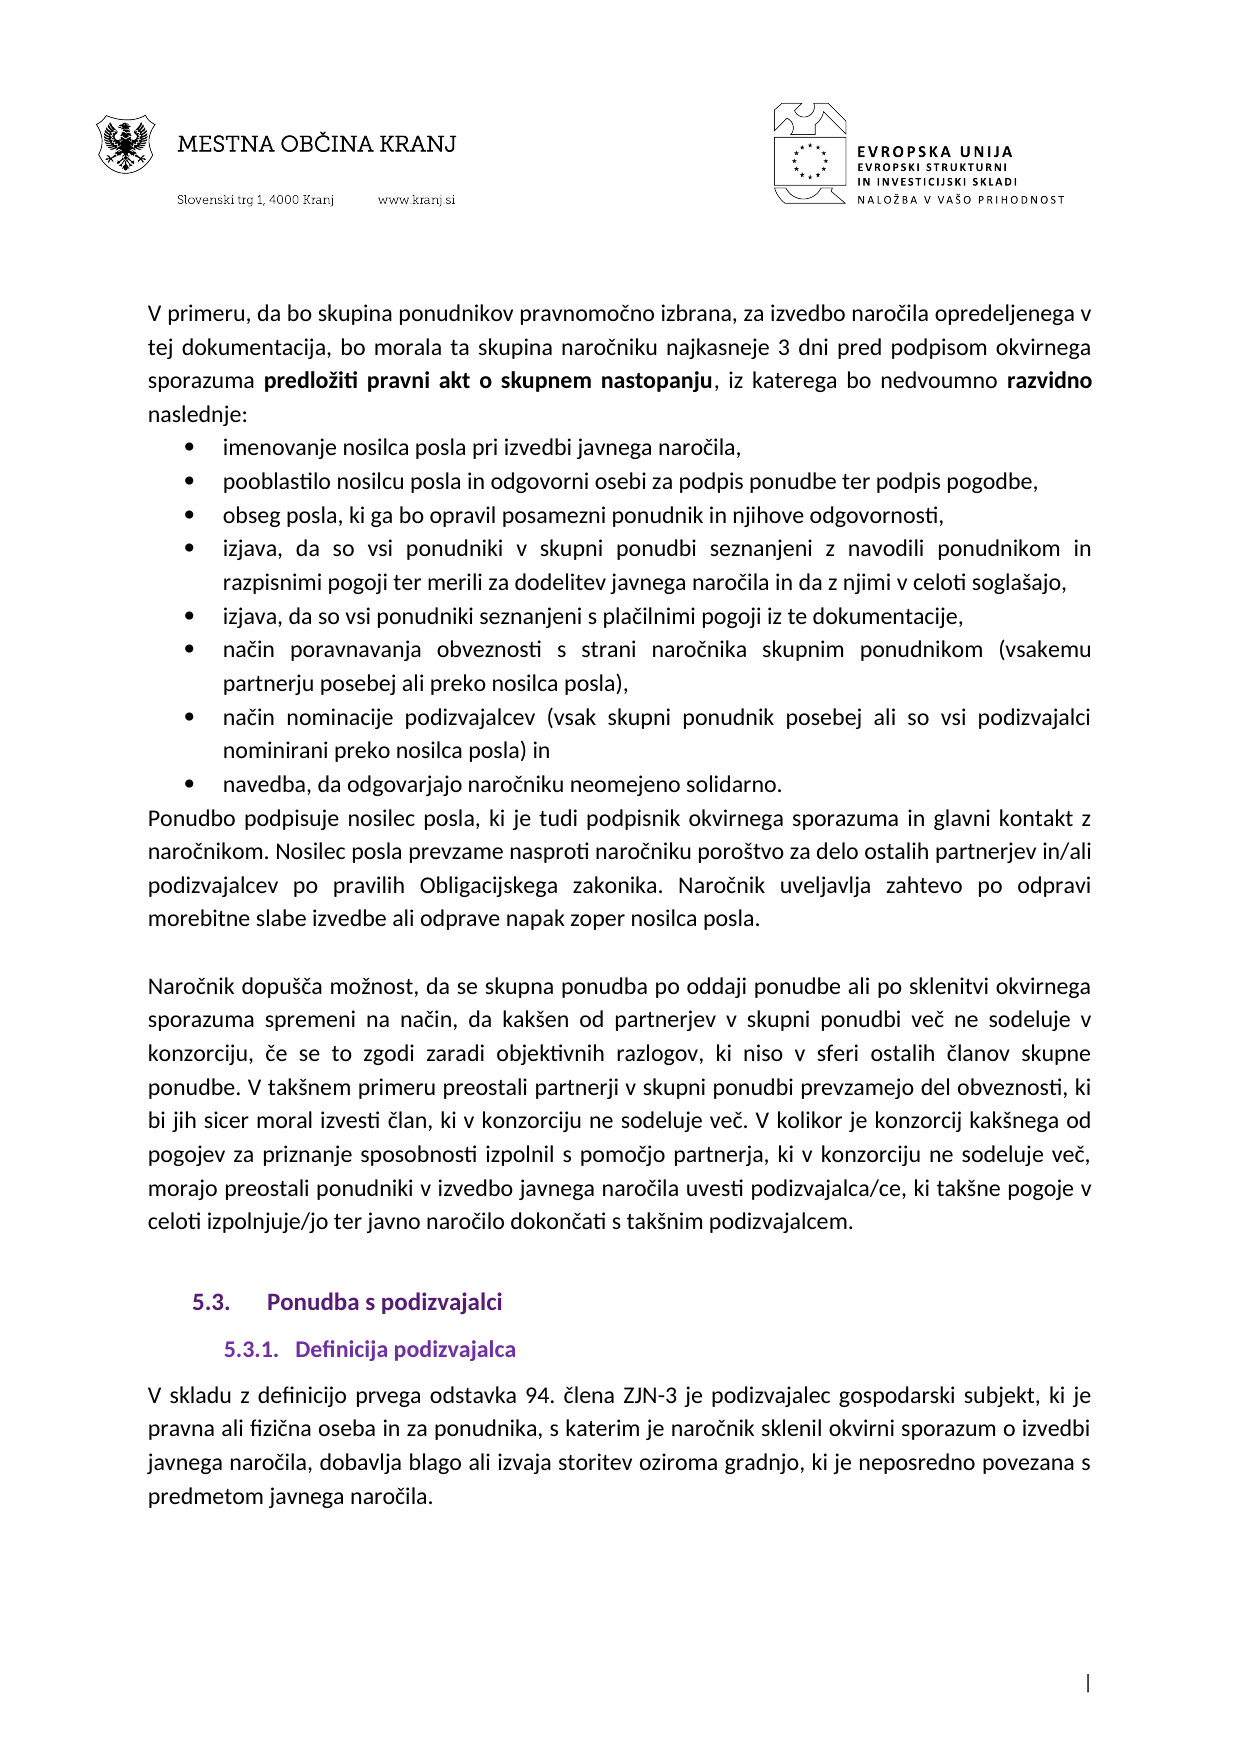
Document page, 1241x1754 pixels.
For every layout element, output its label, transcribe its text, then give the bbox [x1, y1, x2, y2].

text Naročnik dopušča možnost, da se skupna ponudba po oddaji ponudbe ali po sklenitvi okvirnega sporazuma spremeni na način, da kakšen od partnerjev v skupni ponudbi več ne sodeluje v konzorciju, če se to zgodi zaradi objektivnih razlogov, ki niso v sferi ostalih članov skupne ponudbe. V takšnem primeru preostali partnerji v skupni ponudbi prevzamejo del obveznosti, ki bi jih sicer moral izvesti član, ki v konzorciju ne sodeluje več. V kolikor je konzorcij kakšnega od pogojev za priznanje sposobnosti izpolnil s pomočjo partnerja, ki v konzorciju ne sodeluje več, morajo preostali ponudniki v izvedbo javnega naročila uvesti podizvajalca/ce, ki takšne pogoje v celoti izpolnjuje/jo ter javno naročilo dokončati s takšnim podizvajalcem. [148, 971, 1093, 1236]
list navedba, da odgovarjajo naročniku neomejeno solidarno. [185, 769, 1093, 798]
list pooblastilo nosilcu posla in odgovorni osebi za podpis ponudbe ter podpis pogodbe, [185, 466, 1093, 495]
list izjava, da so vsi ponudniki seznanjeni s plačilnimi pogoji iz te dokumentacije, [185, 601, 1093, 630]
subtitle Ponudba s podizvajalci [192, 1286, 1093, 1317]
list izjava, da so vsi ponudniki v skupni ponudbi seznanjeni z navodili ponudnikom in razpisnimi pogoji ter merili za dodelitev javnega naročila in da z njimi v celoti soglašajo, [185, 533, 1093, 596]
list način poravnavanja obveznosti s strani naročnika skupnim ponudnikom (vsakemu partnerju posebej ali preko nosilca posla), [185, 634, 1093, 697]
text V skladu z definicijo prvega odstavka 94. člena ZJN-3 je podizvajalec gospodarski subjekt, ki je pravna ali fizična oseba in za ponudnika, s katerim je naročnik sklenil okvirni sporazum o izvedbi javnega naročila, dobavlja blago ali izvaja storitev oziroma gradnjo, ki je neposredno povezana s predmetom javnega naročila. [148, 1380, 1093, 1510]
text Ponudbo podpisuje nosilec posla, ki je tudi podpisnik okvirnega sporazuma in glavni kontakt z naročnikom. Nosilec posla prevzame nasproti naročniku poroštvo za delo ostalih partnerjev in/ali podizvajalcev po pravilih Obligacijskega zakonika. Naročnik uveljavlja zahtevo po odpravi morebitne slabe izvedbe ali odprave napak zoper nosilca posla. [148, 803, 1093, 933]
list obseg posla, ki ga bo opravil posamezni ponudnik in njihove odgovornosti, [185, 500, 1093, 529]
text V primeru, da bo skupina ponudnikov pravnomočno izbrana, za izvedbo naročila opredeljenega v tej dokumentacija, bo morala ta skupina naročniku najkasneje 3 dni pred podpisom okvirnega sporazuma predložiti pravni akt o skupnem nastopanju, iz katerega bo nedvoumno razvidno naslednje: [148, 298, 1093, 428]
list način nominacije podizvajalcev (vsak skupni ponudnik posebej ali so vsi podizvajalci nominirani preko nosilca posla) in [185, 702, 1093, 764]
picture [0, 0, 1241, 263]
list imenovanje nosilca posla pri izvedbi javnega naročila, [185, 432, 1093, 462]
subtitle Definicija podizvajalca [223, 1334, 1093, 1363]
